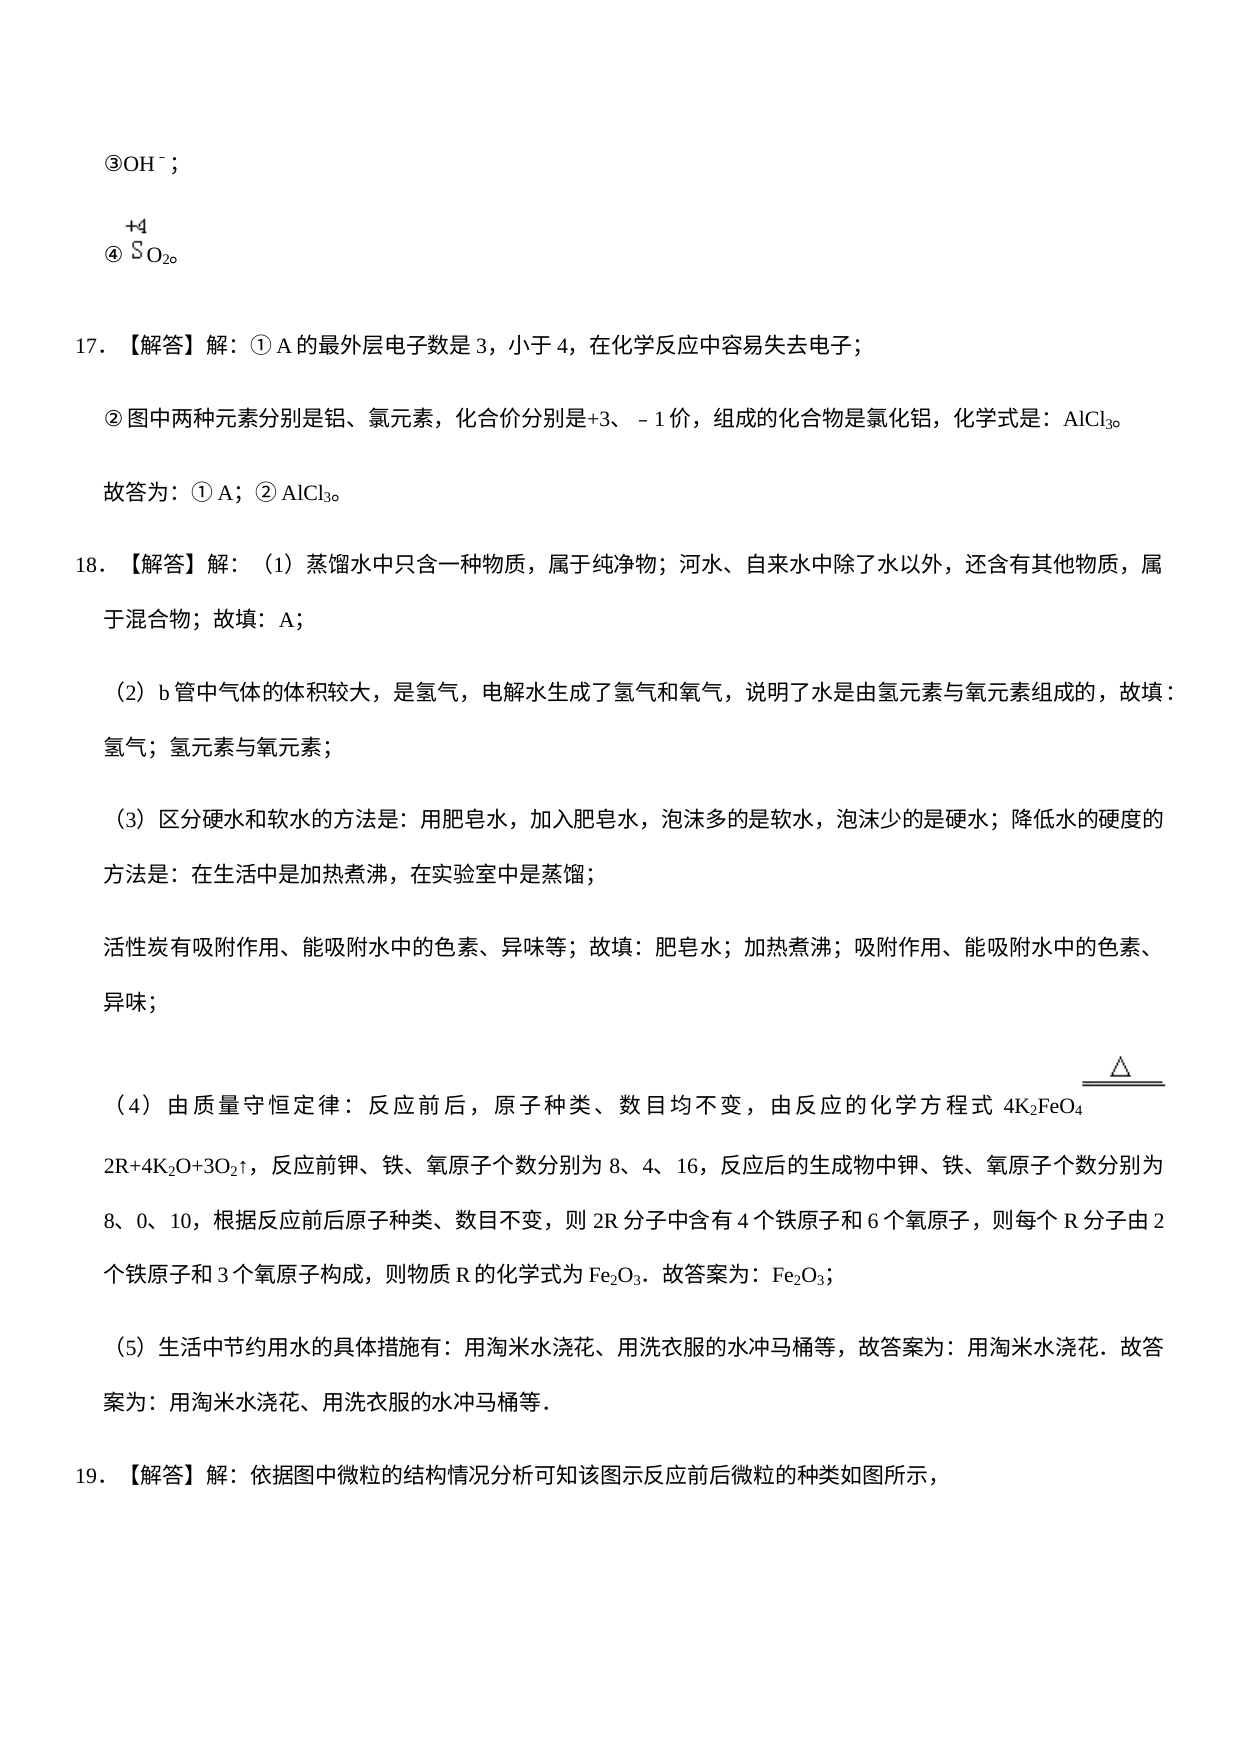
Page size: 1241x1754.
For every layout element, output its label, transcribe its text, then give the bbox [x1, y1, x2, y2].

text ③OH﹣； [103, 144, 1165, 180]
picture [1082, 1055, 1166, 1113]
picture [123, 216, 147, 262]
text 18．【解答】解：（1）蒸馏水中只含一种物质，属于纯净物；河水、自来水中除了水以外，还含有其他物质，属于混合物；故填：A； [75, 545, 1165, 636]
text （3）区分硬水和软水的方法是：用肥皂水，加入肥皂水，泡沫多的是软水，泡沫少的是硬水；降低水的硬度的方法是：在生活中是加热煮沸，在实验室中是蒸馏； [103, 800, 1165, 891]
text （4）由质量守恒定律：反应前后，原子种类、数目均不变，由反应的化学方程式4K2FeO42R+4K2O+3O2↑，反应前钾、铁、氧原子个数分别为8、4、16，反应后的生成物中钾、铁、氧原子个数分别为8、0、10，根据反应前后原子种类、数目不变，则2R分子中含有4个铁原子和6个氧原子，则每个R分子由2个铁原子和3个氧原子构成，则物质R的化学式为Fe2O3．故答案为：Fe2O3； [103, 1055, 1165, 1291]
text 活性炭有吸附作用、能吸附水中的色素、异味等；故填：肥皂水；加热煮沸；吸附作用、能吸附水中的色素、异味； [103, 928, 1165, 1018]
text （5）生活中节约用水的具体措施有：用淘米水浇花、用洗衣服的水冲马桶等，故答案为：用淘米水浇花．故答案为：用淘米水浇花、用洗衣服的水冲马桶等． [103, 1328, 1165, 1419]
text ④O2。 [103, 217, 1165, 289]
text （2）b管中气体的体积较大，是氢气，电解水生成了氢气和氧气，说明了水是由氢元素与氧元素组成的，故填：氢气；氢元素与氧元素； [103, 673, 1165, 763]
text 17．【解答】解：①A的最外层电子数是3，小于4，在化学反应中容易失去电子； [75, 326, 1165, 362]
text 故答为：①A；②AlCl3。 [103, 472, 1165, 508]
text ②图中两种元素分别是铝、氯元素，化合价分别是+3、﹣1价，组成的化合物是氯化铝，化学式是：AlCl3。 [103, 399, 1165, 436]
text 19．【解答】解：依据图中微粒的结构情况分析可知该图示反应前后微粒的种类如图所示， [75, 1456, 1165, 1492]
